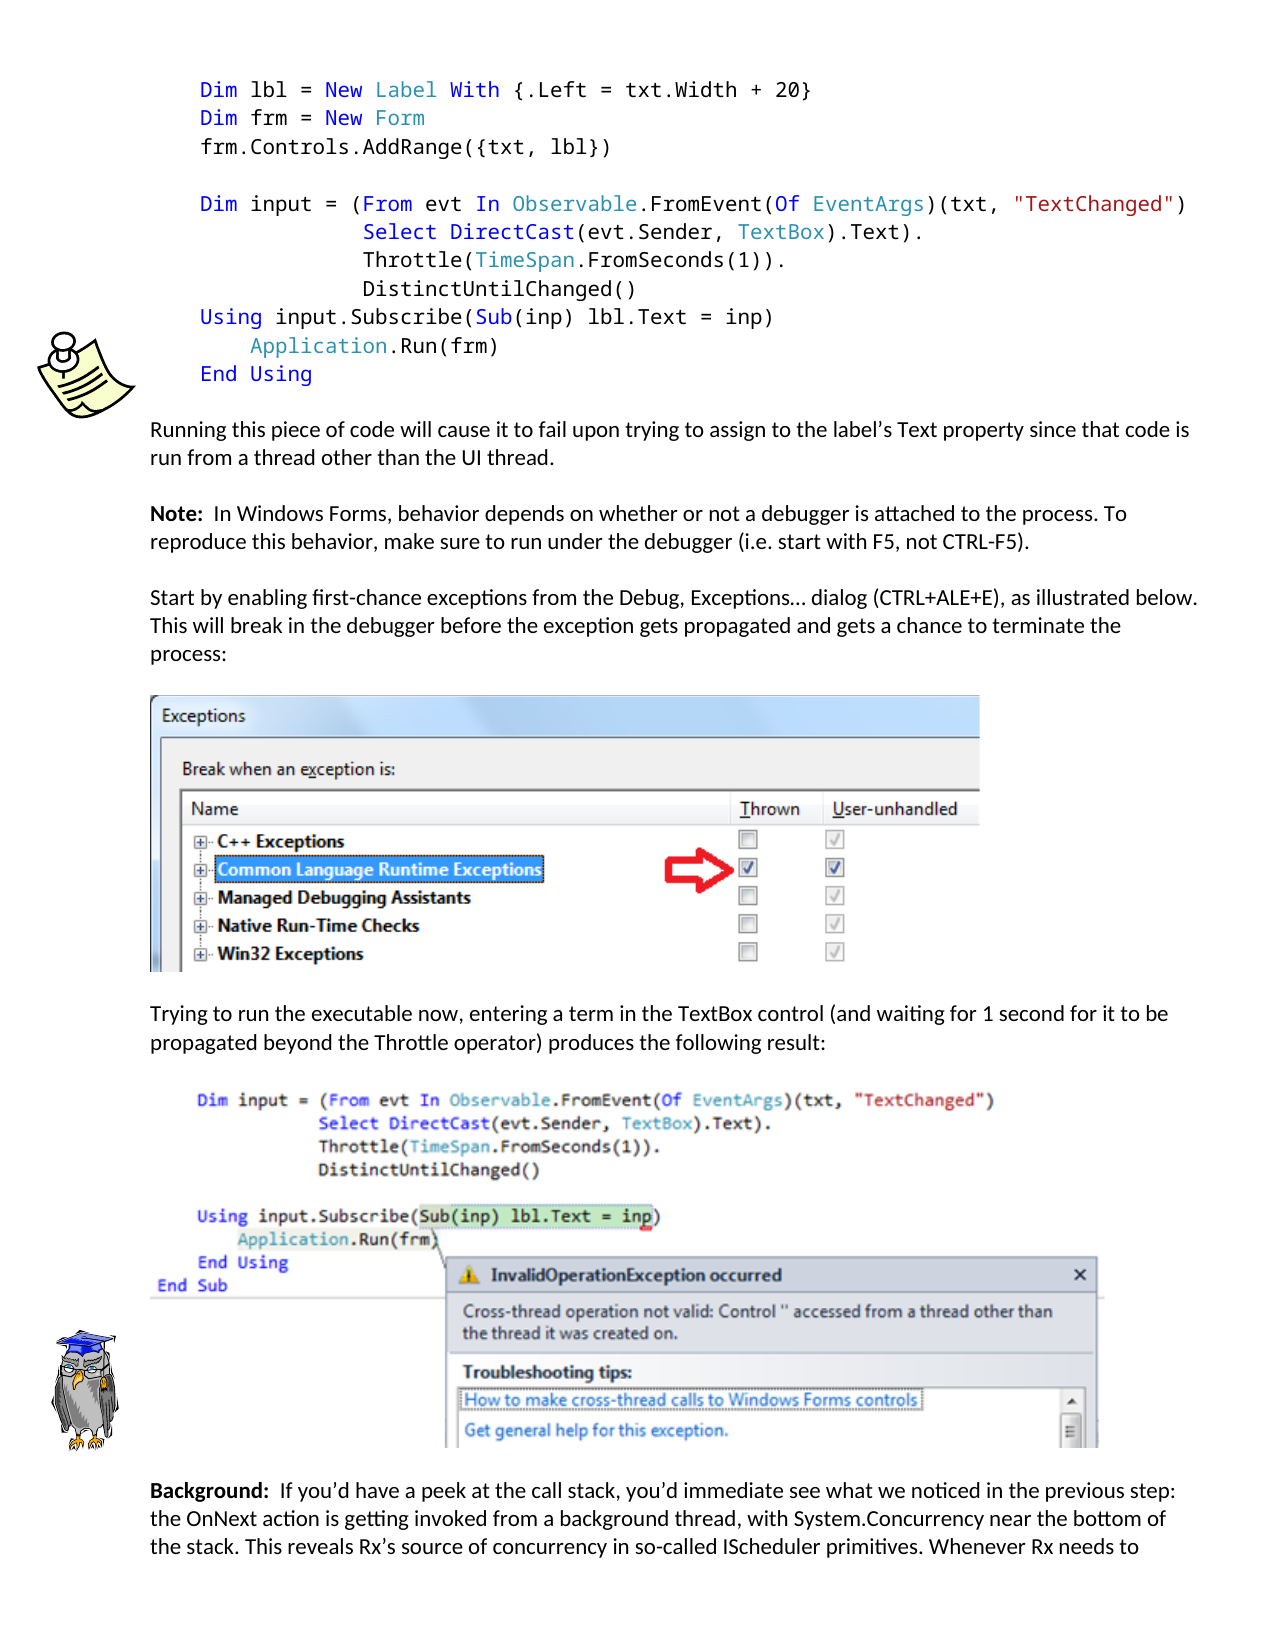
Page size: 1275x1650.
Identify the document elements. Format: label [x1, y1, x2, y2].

list [112, 75, 1200, 1560]
picture [150, 1083, 1105, 1448]
picture [150, 695, 980, 972]
